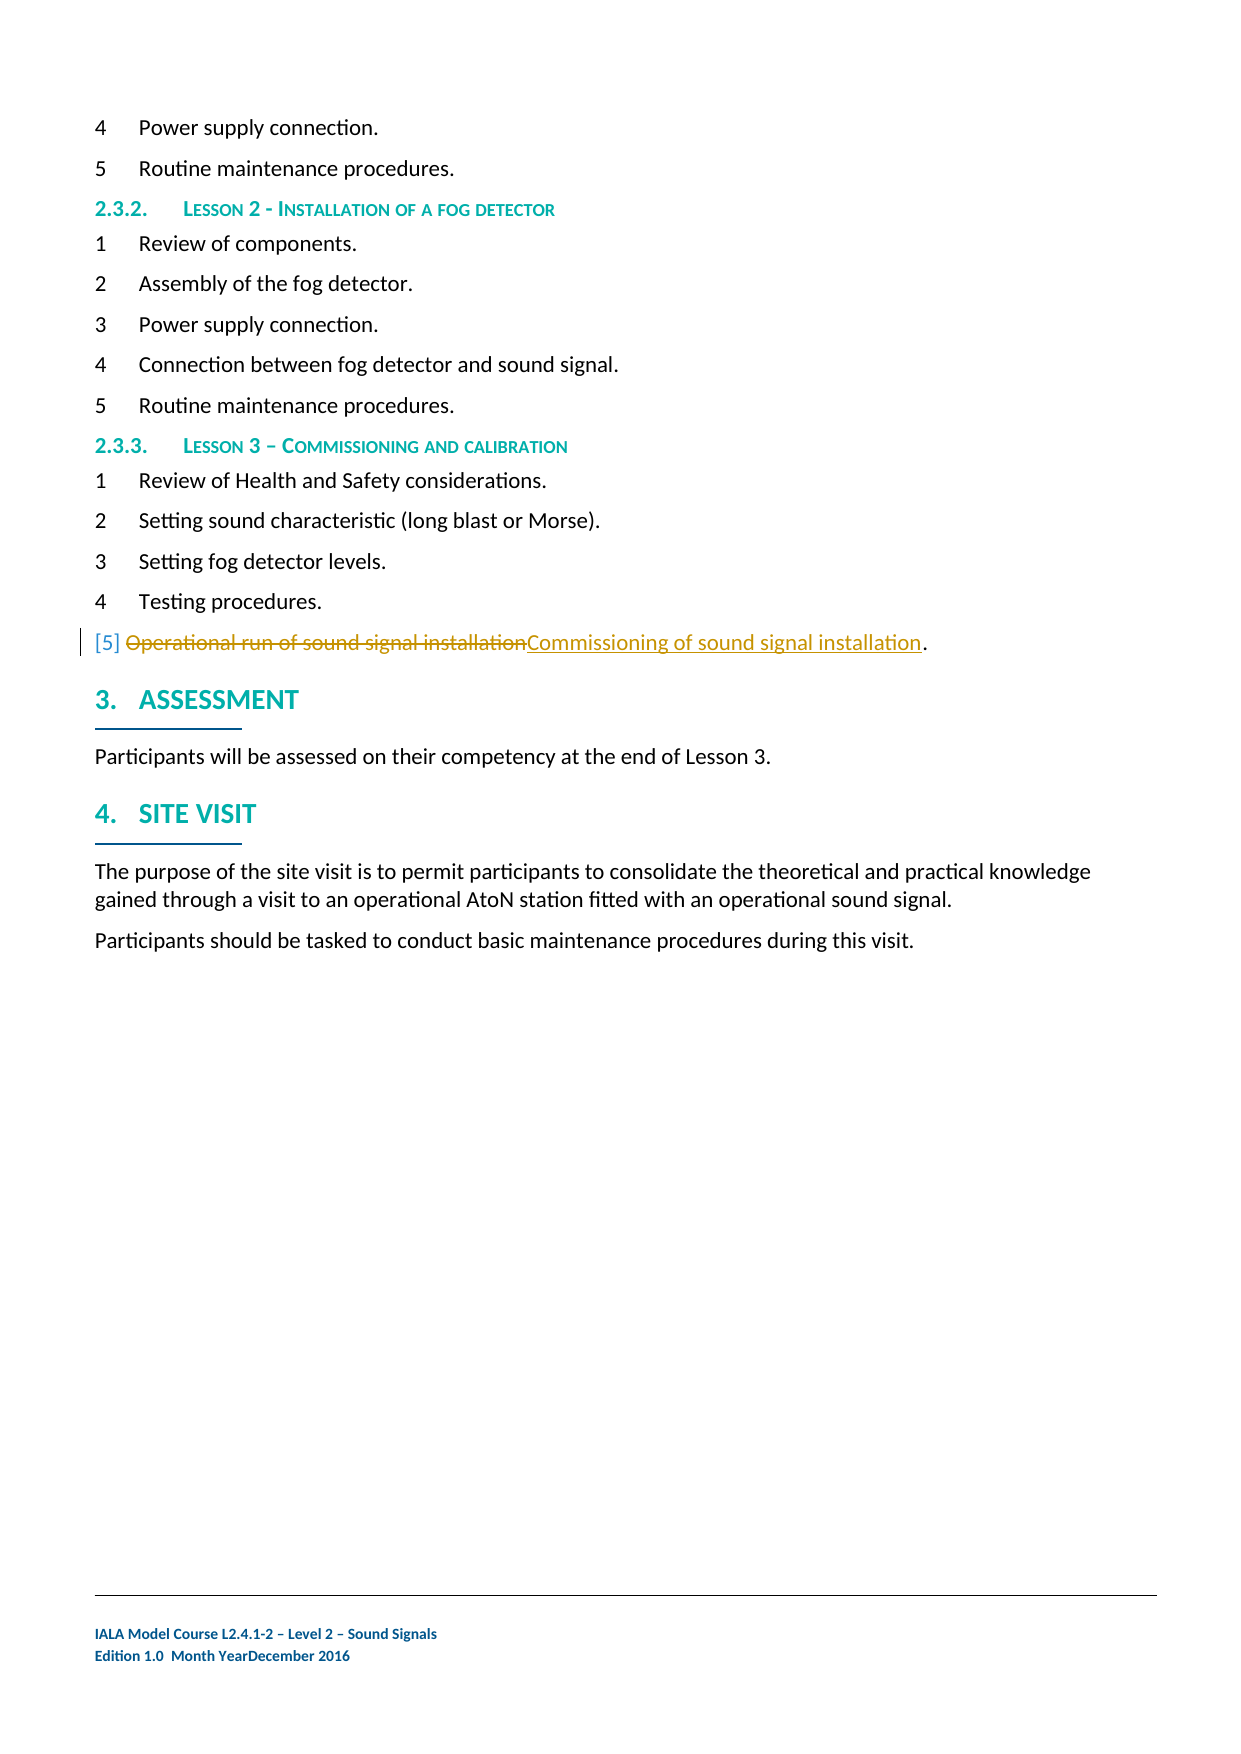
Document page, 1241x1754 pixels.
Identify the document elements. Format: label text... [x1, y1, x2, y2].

subtitle Lesson 3 – Commissioning and calibration [94, 431, 1157, 459]
subtitle Lesson 2 - Installation of a fog detector [94, 194, 1157, 223]
list Review of components. [94, 229, 1157, 257]
list . [94, 628, 1157, 656]
subtitle ASSESSMENT [94, 681, 1157, 716]
list Assembly of the fog detector. [94, 269, 1157, 297]
list Testing procedures. [94, 587, 1157, 615]
list Connection between fog detector and sound signal. [94, 350, 1157, 378]
text Participants will be assessed on their competency at the end of Lesson 3. [94, 742, 1157, 771]
list Review of Health and Safety considerations. [94, 466, 1157, 494]
list Routine maintenance procedures. [94, 154, 1157, 182]
subtitle SITE VISIT [94, 796, 1157, 831]
list Power supply connection. [94, 310, 1157, 338]
list Setting sound characteristic (long blast or Morse). [94, 506, 1157, 534]
text The purpose of the site visit is to permit participants to consolidate the theoretical and practical knowledge gained through a visit to an operational AtoN station fitted with an operational sound signal. [94, 857, 1157, 913]
list Setting fog detector levels. [94, 547, 1157, 575]
list Routine maintenance procedures. [94, 391, 1157, 419]
text Participants should be tasked to conduct basic maintenance procedures during this visit. [94, 926, 1157, 954]
list Power supply connection. [94, 113, 1157, 142]
